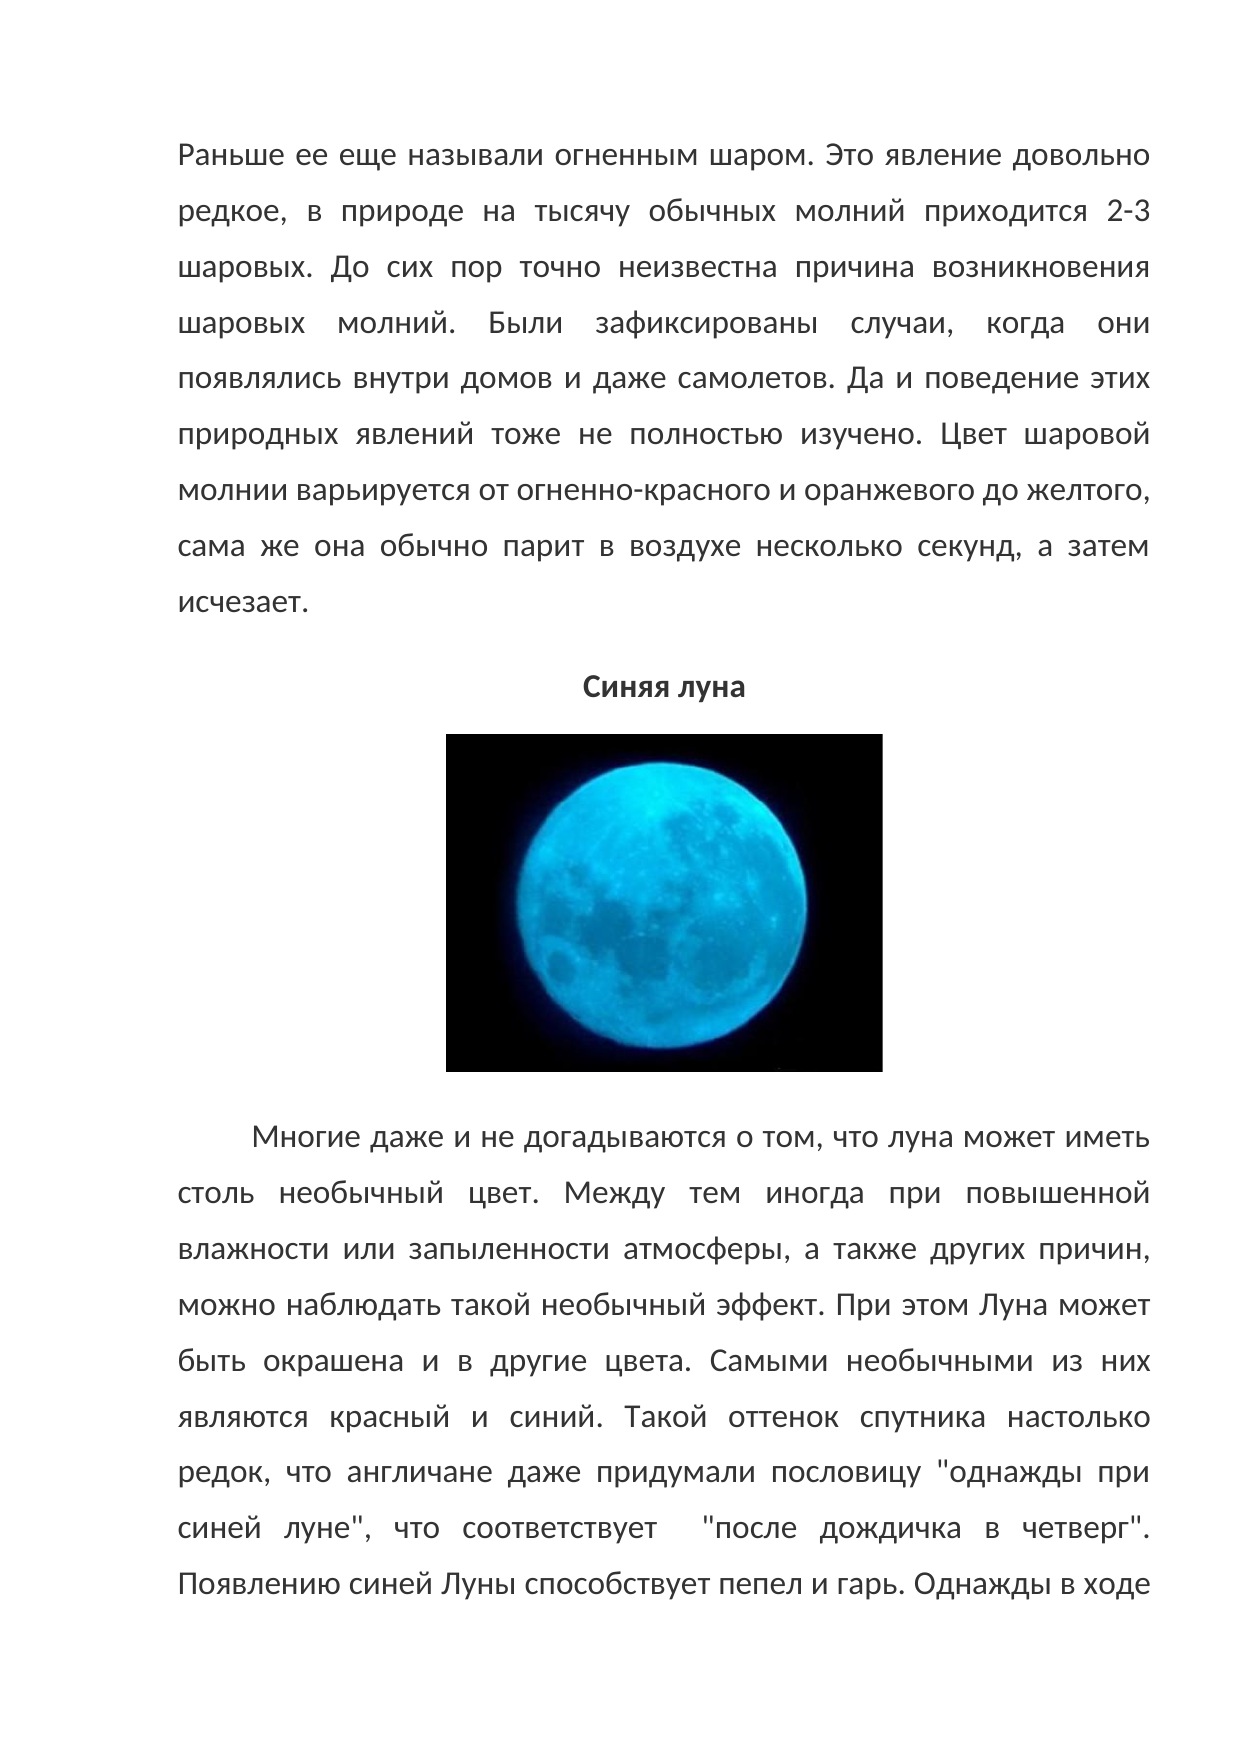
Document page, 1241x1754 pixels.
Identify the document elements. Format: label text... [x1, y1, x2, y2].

text Синяя луна [177, 650, 1152, 706]
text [177, 118, 1152, 621]
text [177, 1100, 1152, 1603]
picture [446, 734, 883, 1072]
